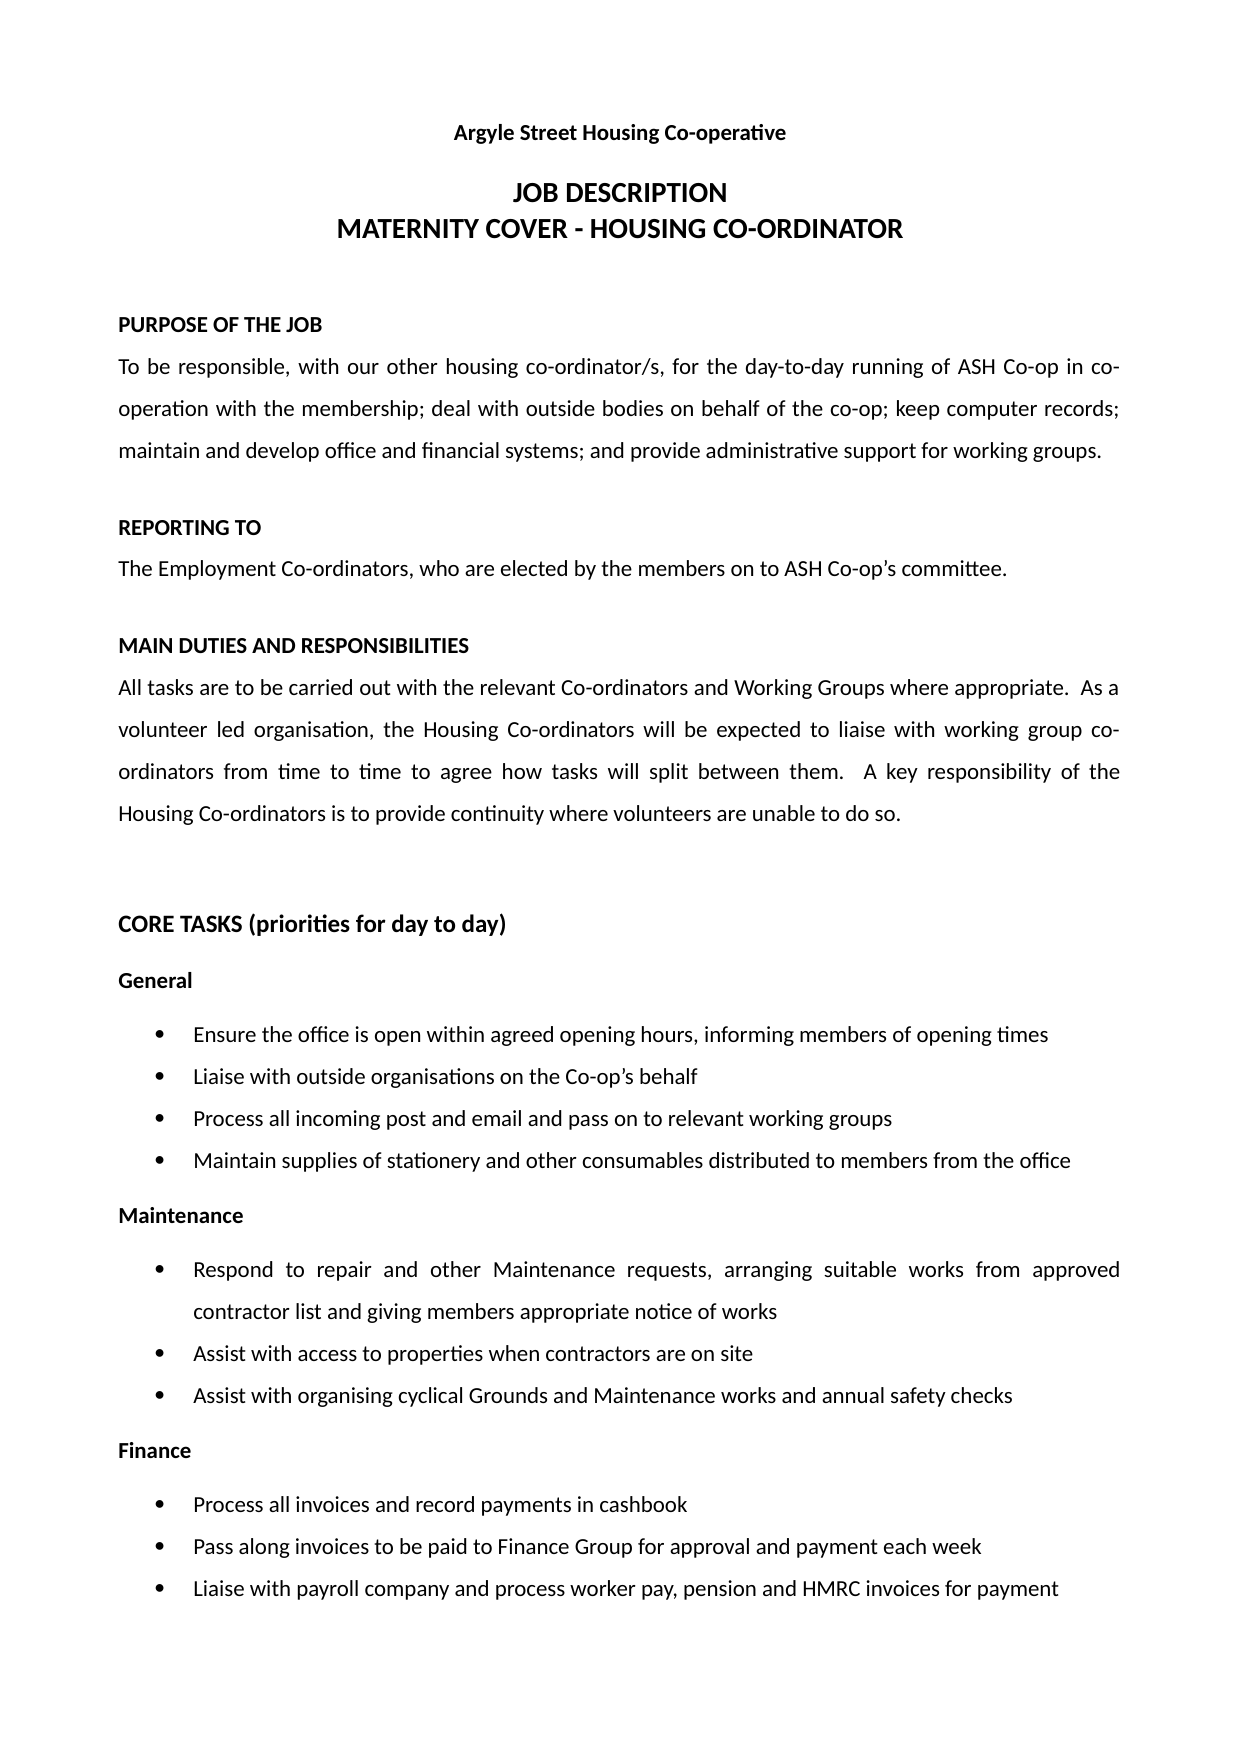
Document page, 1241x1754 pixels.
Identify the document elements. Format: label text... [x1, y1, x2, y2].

text Maintenance [118, 1201, 1122, 1229]
text Finance [118, 1436, 1122, 1464]
text Job Description [118, 174, 1122, 210]
list Assist with access to properties when contractors are on site [156, 1339, 1122, 1367]
list Assist with organising cyclical Grounds and Maintenance works and annual safety checks [156, 1381, 1122, 1409]
list Ensure the office is open within agreed opening hours, informing members of opening times [156, 1021, 1122, 1048]
text CORE TASKS (priorities for day to day) [118, 908, 1122, 938]
list Process all incoming post and email and pass on to relevant working groups [156, 1104, 1122, 1132]
list Liaise with payroll company and process worker pay, pension and HMRC invoices for payment [156, 1574, 1122, 1602]
list Process all invoices and record payments in cashbook [156, 1490, 1122, 1518]
text PURPOSE OF THE JOB [118, 310, 1122, 338]
list Respond to repair and other Maintenance requests, arranging suitable works from approved contractor list and giving members appropriate notice of works [156, 1255, 1122, 1325]
text All tasks are to be carried out with the relevant Co-ordinators and Working Groups where appropriate. As a volunteer led organisation, the Housing Co-ordinators will be expected to liaise with working group co-ordinators from time to time to agree how tasks will split between them. A key responsibility of the Housing Co-ordinators is to provide continuity where volunteers are unable to do so. [118, 673, 1122, 827]
list Pass along invoices to be paid to Finance Group for approval and payment each week [156, 1532, 1122, 1560]
text To be responsible, with our other housing co-ordinator/s, for the day-to-day running of ASH Co-op in co-operation with the membership; deal with outside bodies on behalf of the co-op; keep computer records; maintain and develop office and financial systems; and provide administrative support for working groups. [118, 352, 1122, 464]
list Maintain supplies of stationery and other consumables distributed to members from the office [156, 1146, 1122, 1174]
text The Employment Co-ordinators, who are elected by the members on to ASH Co-op’s committee. [118, 554, 1122, 583]
text Maternity cover - Housing Co-ordinator [118, 210, 1122, 245]
text MAIN DUTIES AND RESPONSIBILITIES [118, 631, 1122, 659]
list Liaise with outside organisations on the Co-op’s behalf [156, 1062, 1122, 1091]
text REPORTING TO [118, 513, 1122, 541]
text General [118, 966, 1122, 994]
text Argyle Street Housing Co-operative [118, 118, 1122, 146]
